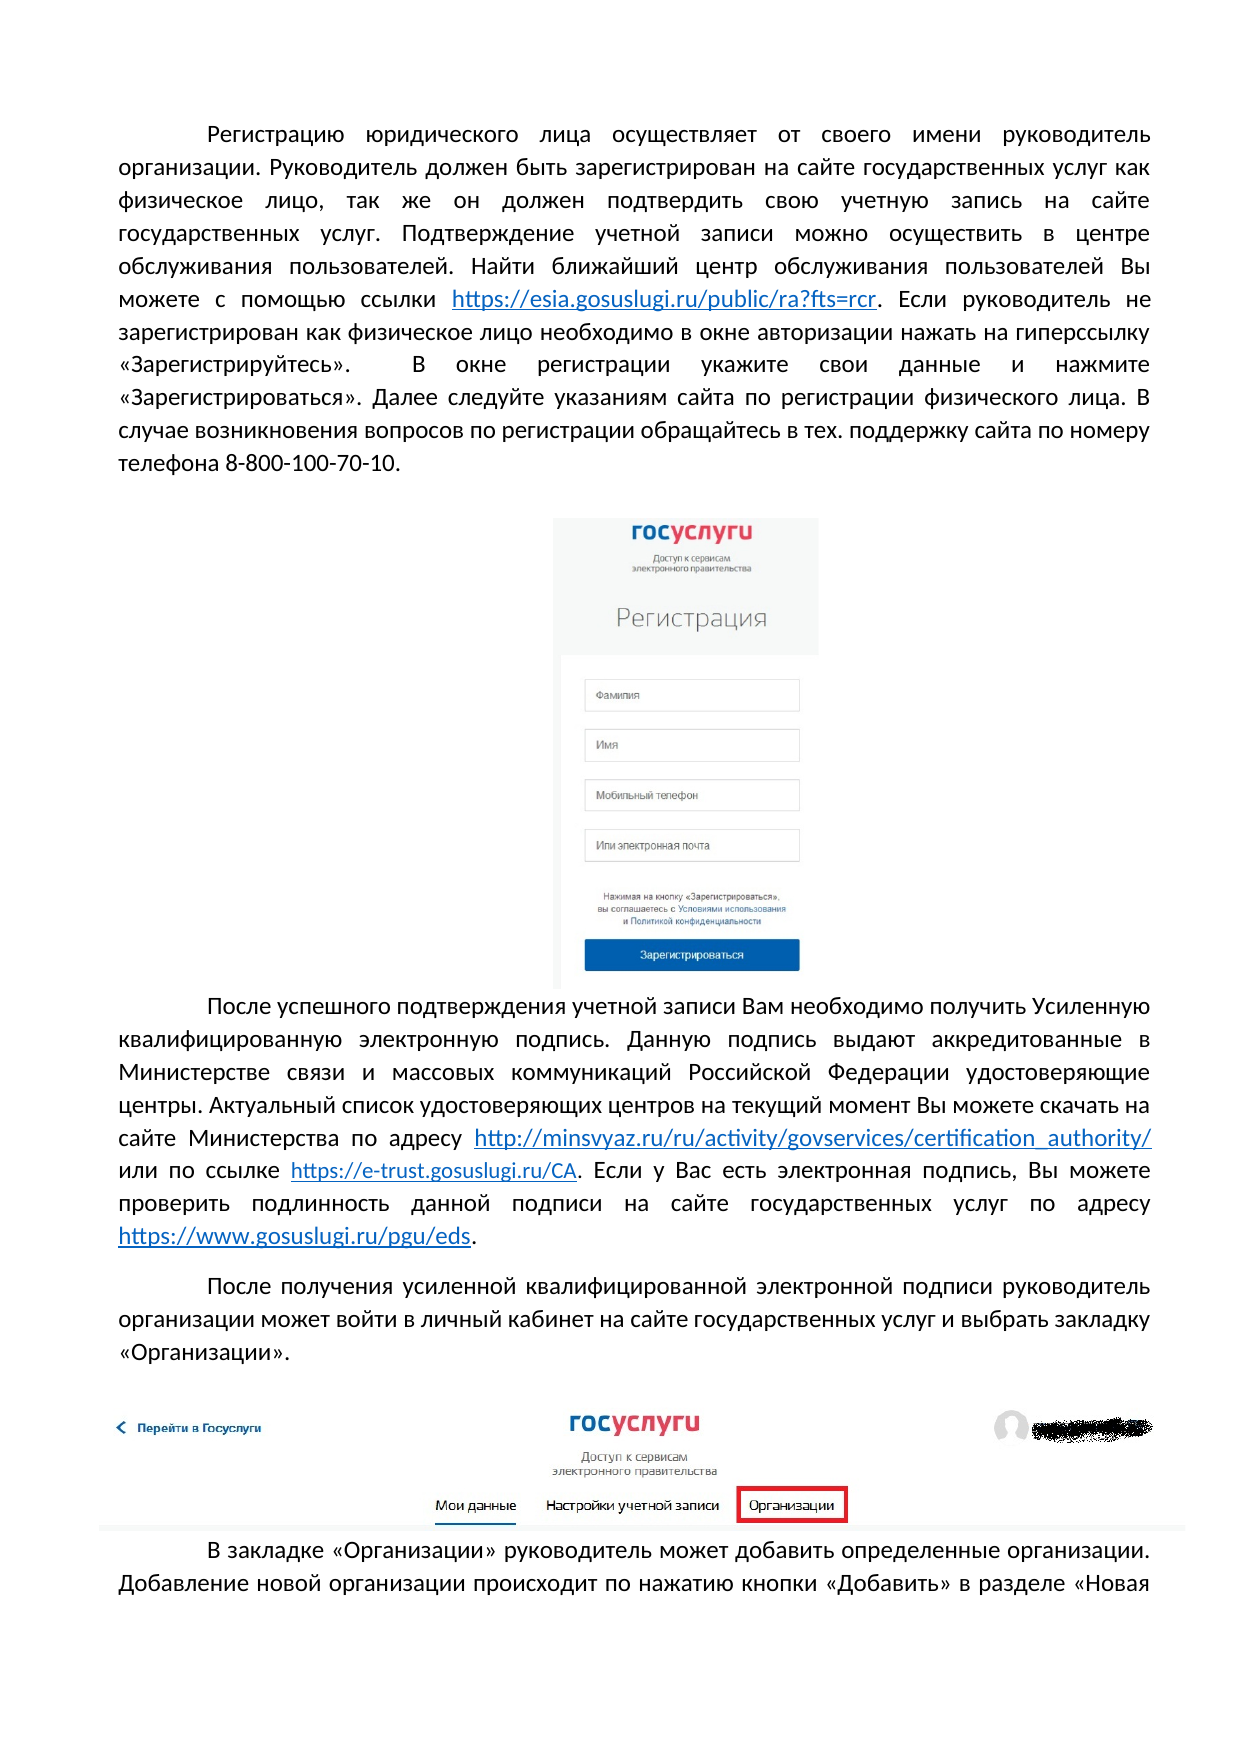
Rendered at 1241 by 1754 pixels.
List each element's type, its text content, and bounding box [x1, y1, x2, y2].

text После получения усиленной квалифицированной электронной подписи руководитель организации может войти в личный кабинет на сайте государственных услуг и выбрать закладку «Организации». [118, 1270, 1152, 1366]
picture [99, 1393, 1186, 1531]
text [118, 1534, 1152, 1598]
text После успешного подтверждения учетной записи Вам необходимо получить Усиленную квалифицированную электронную подпись. Данную подпись выдают аккредитованные в Министерстве связи и массовых коммуникаций Российской Федерации удостоверяющие центры. Актуальный список удостоверяющих центров на текущий момент Вы можете скачать на сайте Министерства по адресу http://minsvyaz.ru/ru/activity/govservices/certification_authority/ или по ссылке https://e-trust.gosuslugi.ru/CA. Если у Вас есть электронная подпись, Вы можете проверить подлинность данной подписи на сайте государственных услуг по адресу https://www.gosuslugi.ru/pgu/eds. [118, 990, 1152, 1251]
text Регистрацию юридического лица осуществляет от своего имени руководитель организации. Руководитель должен быть зарегистрирован на сайте государственных услуг как физическое лицо, так же он должен подтвердить свою учетную запись на сайте государственных услуг. Подтверждение учетной записи можно осуществить в центре обслуживания пользователей. Найти ближайший центр обслуживания пользователей Вы можете с помощью ссылки https://esia.gosuslugi.ru/public/ra?fts=rcr. Если руководитель не зарегистрирован как физическое лицо необходимо в окне авторизации нажать на гиперссылку «Зарегистрируйтесь». В окне регистрации укажите свои данные и нажмите «Зарегистрироваться». Далее следуйте указаниям сайта по регистрации физического лица. В случае возникновения вопросов по регистрации обращайтесь в тех. поддержку сайта по номеру телефона 8-800-100-70-10. [118, 118, 1152, 478]
picture [553, 518, 819, 989]
